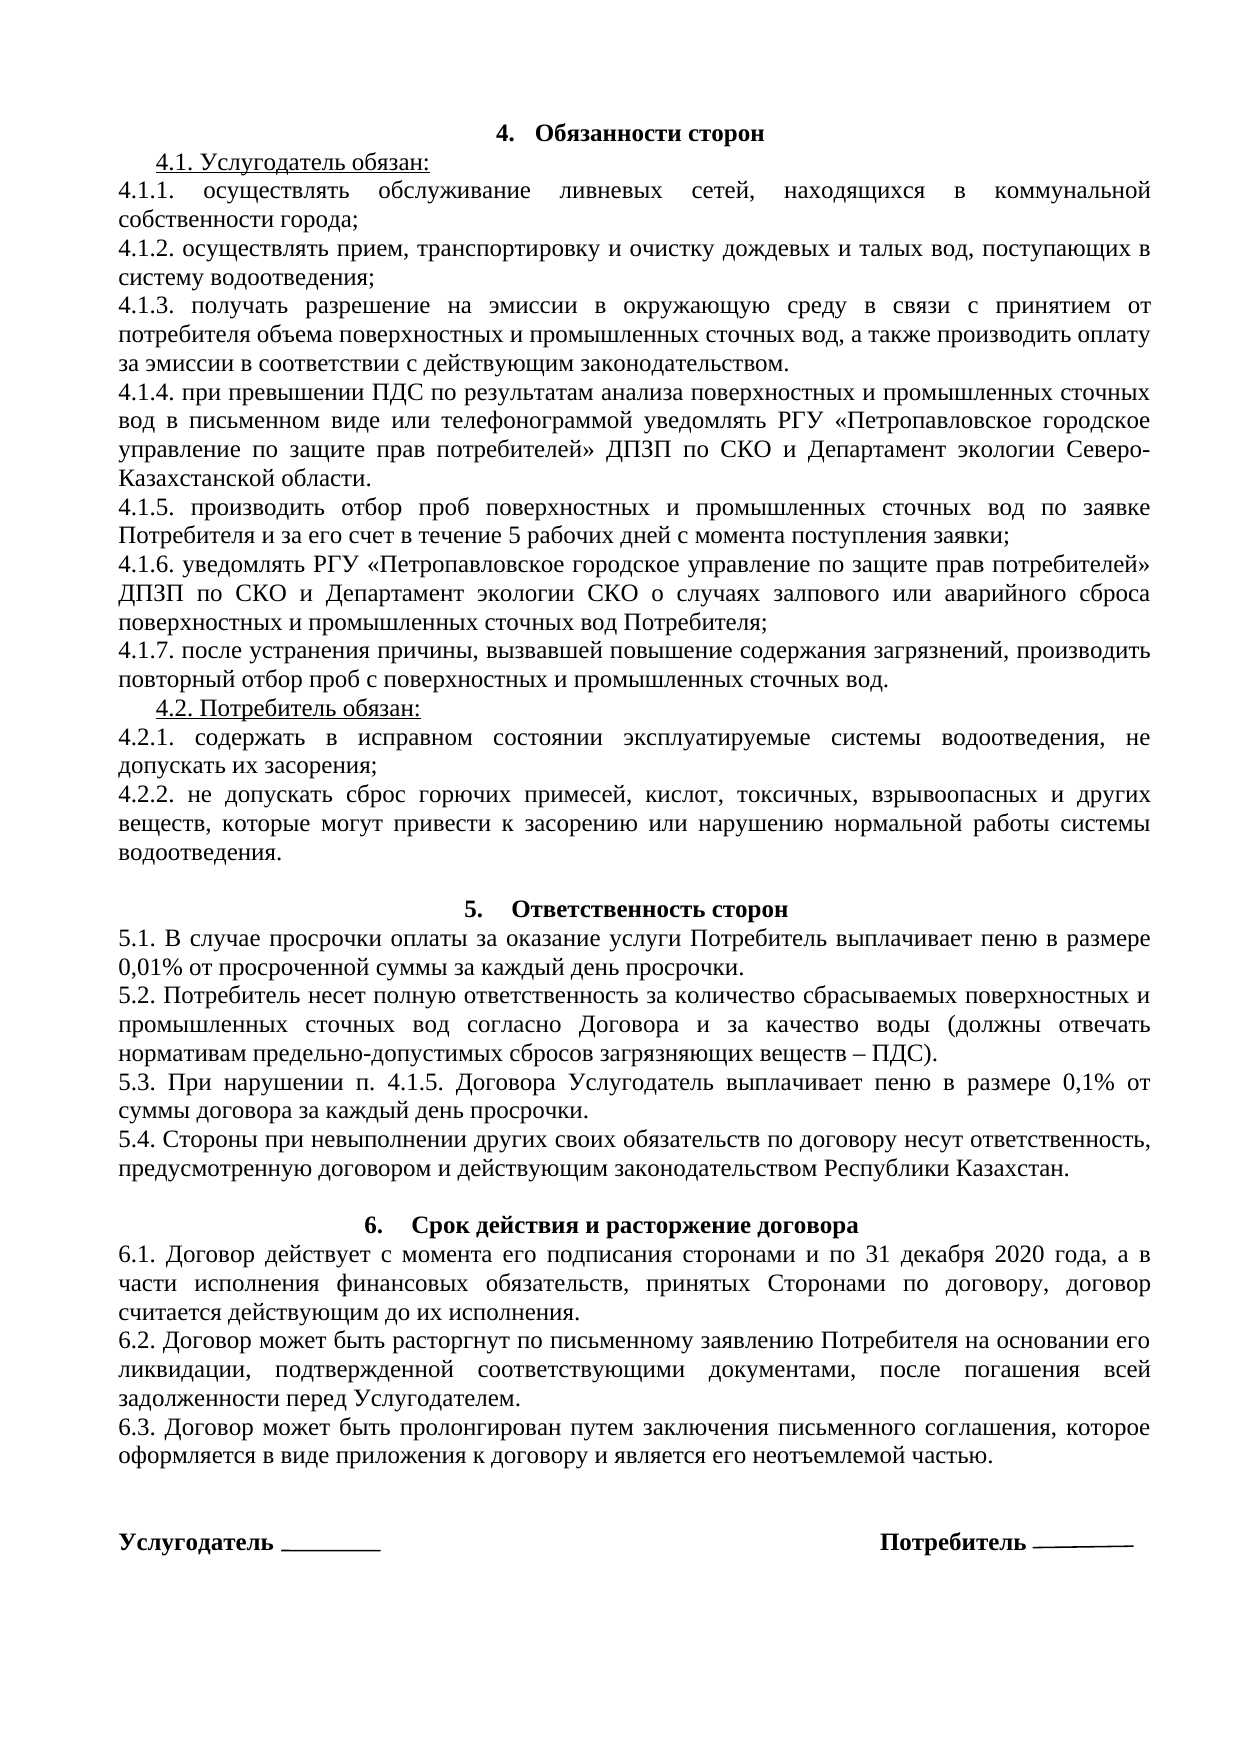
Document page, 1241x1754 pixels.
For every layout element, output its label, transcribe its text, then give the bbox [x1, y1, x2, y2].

text 5.1. В случае просрочки оплаты за оказание услуги Потребитель выплачивает пеню в размере 0,01% от просроченной суммы за каждый день просрочки. [118, 923, 1152, 981]
list Ответственность сторон [81, 894, 1181, 923]
text 4.1.6. уведомлять РГУ «Петропавловское городское управление по защите прав потребителей» ДПЗП по СКО и Департамент экологии СКО о случаях залпового или аварийного сброса поверхностных и промышленных сточных вод Потребителя; [118, 549, 1152, 636]
text 4.1.2. осуществлять прием, транспортировку и очистку дождевых и талых вод, поступающих в систему водоотведения; [118, 233, 1152, 291]
text 4.2. Потребитель обязан: [118, 693, 1152, 722]
text 4.1.3. получать разрешение на эмиссии в окружающую среду в связи с принятием от потребителя объема поверхностных и промышленных сточных вод, а также производить оплату за эмиссии в соответствии с действующим законодательством. [118, 291, 1152, 377]
text 6.2. Договор может быть расторгнут по письменному заявлению Потребителя на основании его ликвидации, подтвержденной соответствующими документами, после погашения всей задолженности перед Услугодателем. [118, 1326, 1152, 1412]
text 4.1.7. после устранения причины, вызвавшей повышение содержания загрязнений, производить повторный отбор проб с поверхностных и промышленных сточных вод. [118, 636, 1152, 693]
text 5.2. Потребитель несет полную ответственность за количество сбрасываемых поверхностных и промышленных сточных вод согласно Договора и за качество воды (должны отвечать нормативам предельно-допустимых сбросов загрязняющих веществ – ПДС). [118, 981, 1152, 1067]
text 4.2.1. содержать в исправном состоянии эксплуатируемые системы водоотведения, не допускать их засорения; [118, 722, 1152, 779]
text 4.1.5. производить отбор проб поверхностных и промышленных сточных вод по заявке Потребителя и за его счет в течение 5 рабочих дней с момента поступления заявки; [118, 492, 1152, 549]
text 4.2.2. не допускать сброс горючих примесей, кислот, токсичных, взрывоопасных и других веществ, которые могут привести к засорению или нарушению нормальной работы системы водоотведения. [118, 779, 1152, 866]
text 4.1.4. при превышении ПДС по результатам анализа поверхностных и промышленных сточных вод в письменном виде или телефонограммой уведомлять РГУ «Петропавловское городское управление по защите прав потребителей» ДПЗП по СКО и Департамент экологии Северо-Казахстанской области. [118, 377, 1152, 492]
text 4.1. Услугодатель обязан: [118, 147, 1152, 176]
text 5.4. Стороны при невыполнении других своих обязательств по договору несут ответственность, предусмотренную договором и действующим законодательством Республики Казахстан. [118, 1124, 1152, 1182]
list Обязанности сторон [236, 118, 1034, 147]
text 6.1. Договор действует с момента его подписания сторонами и по 31 декабря 2020 года, а в части исполнения финансовых обязательств, принятых Сторонами по договору, договор считается действующим до их исполнения. [118, 1239, 1152, 1326]
text Услугодатель Потребитель [118, 1527, 1152, 1556]
list Срок действия и расторжение договора [81, 1211, 1152, 1239]
text 6.3. Договор может быть пролонгирован путем заключения письменного соглашения, которое оформляется в виде приложения к договору и является его неотъемлемой частью. [118, 1412, 1152, 1469]
text 4.1.1. осуществлять обслуживание ливневых сетей, находящихся в коммунальной собственности города; [118, 176, 1152, 233]
text 5.3. При нарушении п. 4.1.5. Договора Услугодатель выплачивает пеню в размере 0,1% от суммы договора за каждый день просрочки. [118, 1067, 1152, 1124]
